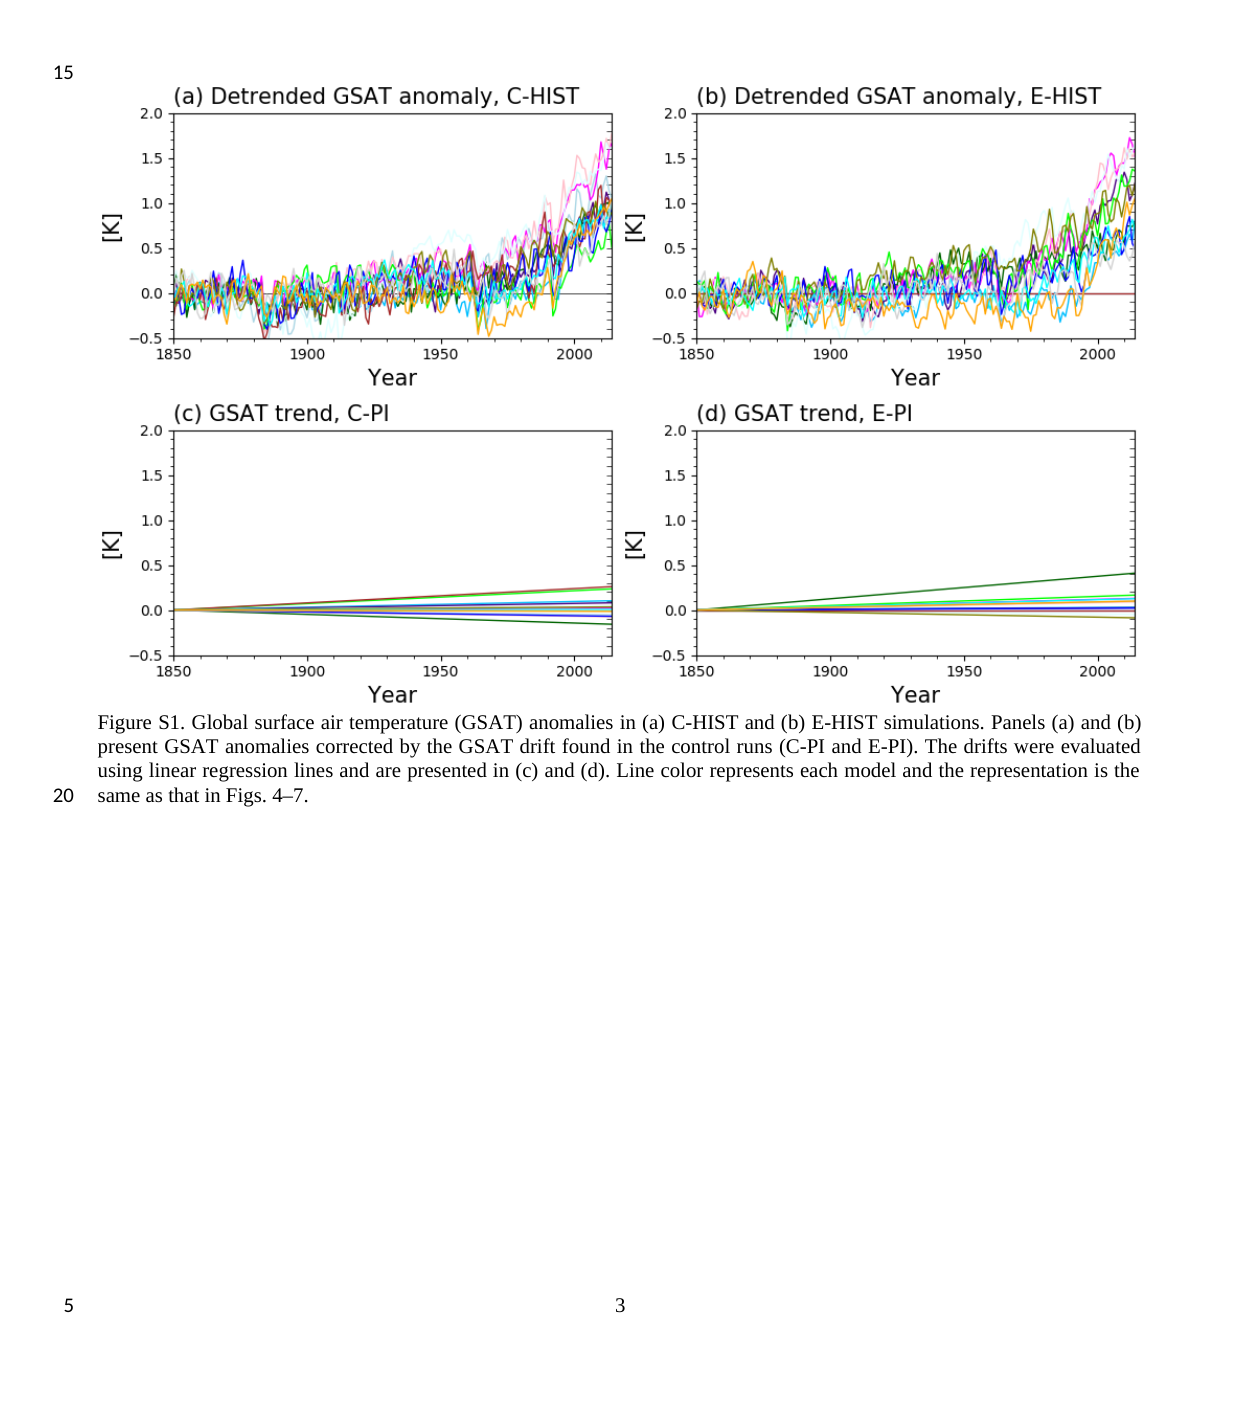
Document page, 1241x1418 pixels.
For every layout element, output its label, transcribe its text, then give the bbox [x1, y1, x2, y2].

text Figure S1. Global surface air temperature (GSAT) anomalies in (a) C-HIST and (b) E-HIST simulations. Panels (a) and (b) present GSAT anomalies corrected by the GSAT drift found in the control runs (C-PI and E-PI). The drifts were evaluated using linear regression lines and are presented in (c) and (d). Line color represents each model and the representation is the same as that in Figs. 4–7. [97, 711, 1143, 807]
picture [97, 83, 1143, 711]
